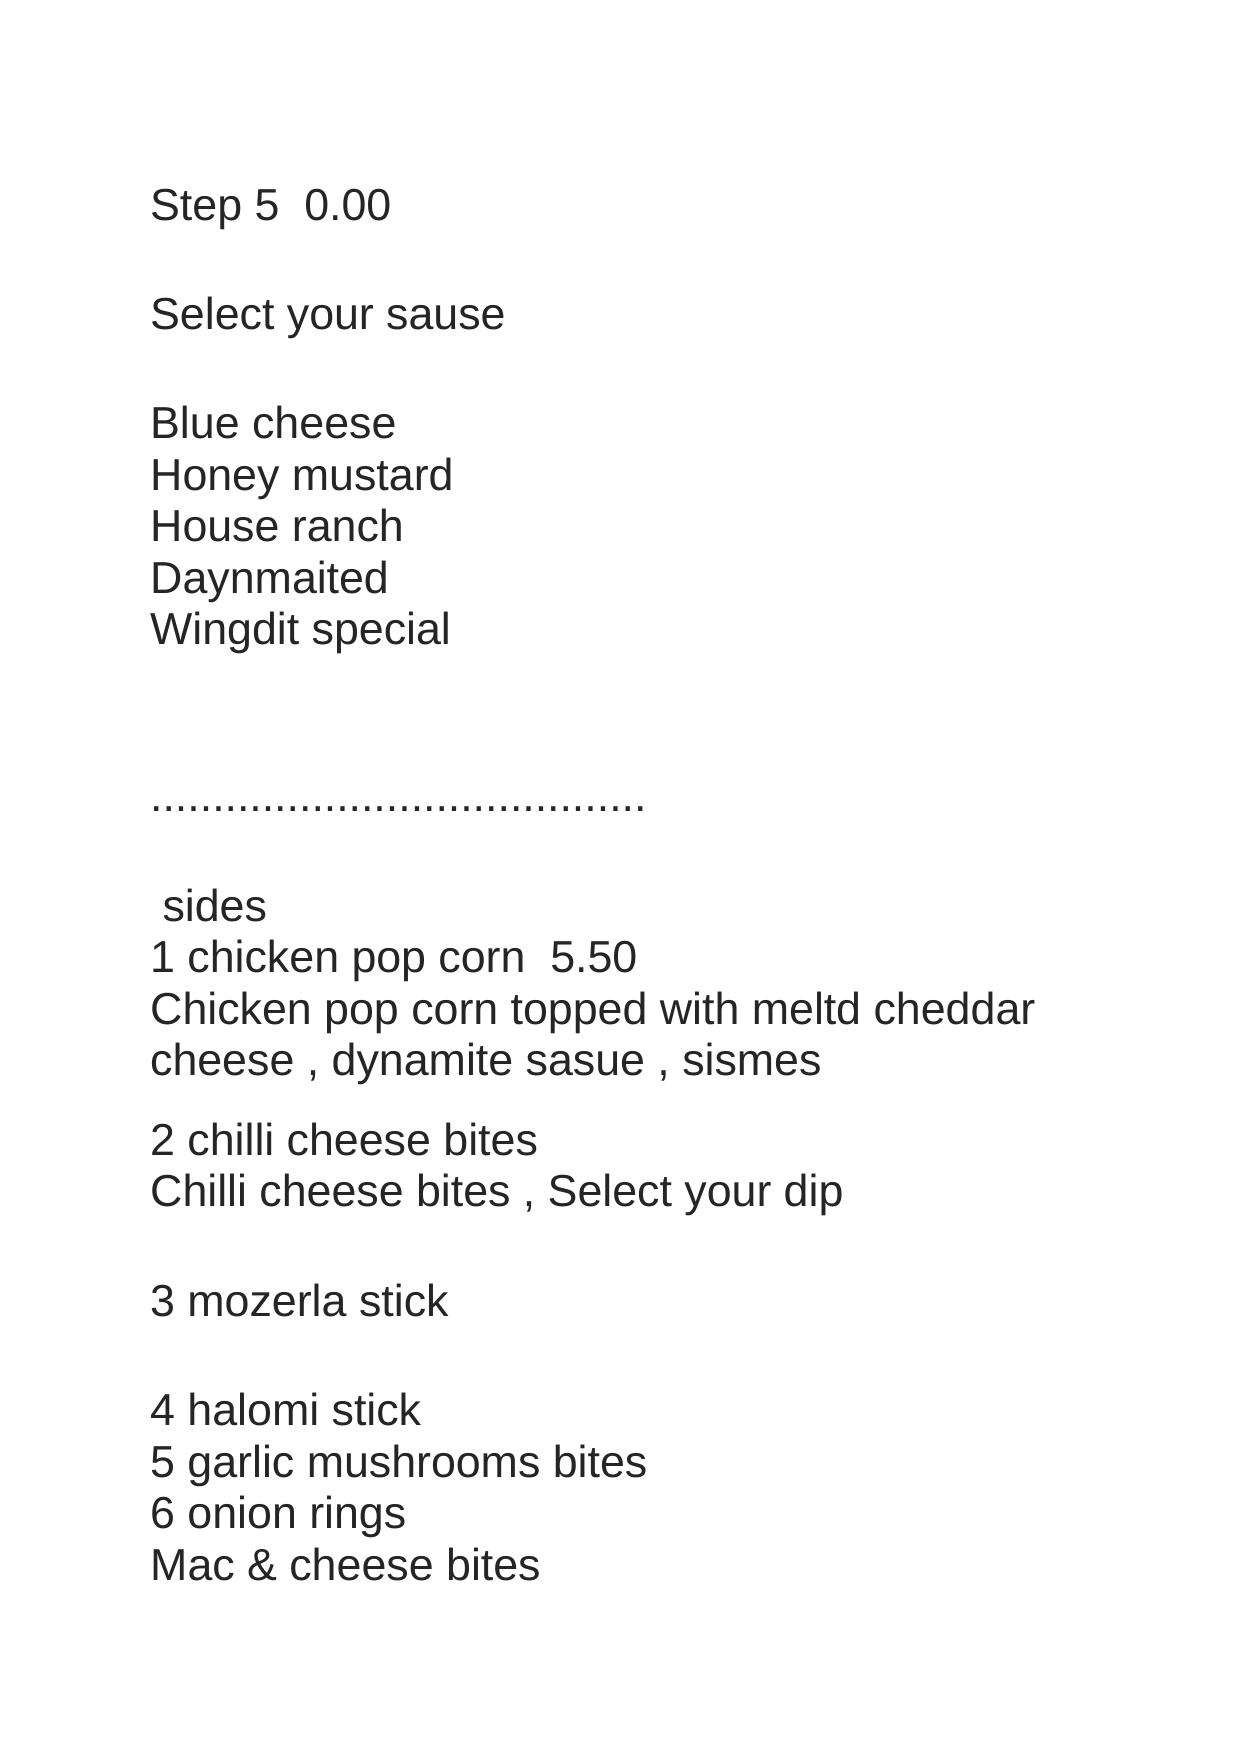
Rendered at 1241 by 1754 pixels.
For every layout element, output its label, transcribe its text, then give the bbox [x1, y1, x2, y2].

text Select your sause [150, 293, 1090, 345]
text 1 chicken pop corn 5.50 [150, 937, 1090, 988]
text 3 mozerla stick [150, 1286, 1090, 1338]
text 2 chilli cheese bites [150, 1125, 1090, 1177]
text Blue cheese [150, 403, 1090, 454]
text Chilli cheese bites , Select your dip [150, 1177, 1090, 1228]
text House ranch [150, 506, 1090, 557]
text Mac & cheese bites [150, 1550, 1090, 1602]
text Chicken pop corn topped with meltd cheddar cheese , dynamite sasue , sismes [150, 988, 1090, 1091]
text 4 halomi stick [150, 1396, 1090, 1447]
text Step 5 0.00 [150, 184, 1090, 236]
text Honey mustard [150, 454, 1090, 506]
text sides [150, 885, 1090, 937]
text 6 onion rings [150, 1499, 1090, 1550]
text ........................................ [150, 776, 1090, 827]
text Daynmaited [150, 557, 1090, 609]
text 5 garlic mushrooms bites [150, 1447, 1090, 1499]
text Wingdit special [150, 609, 1090, 660]
